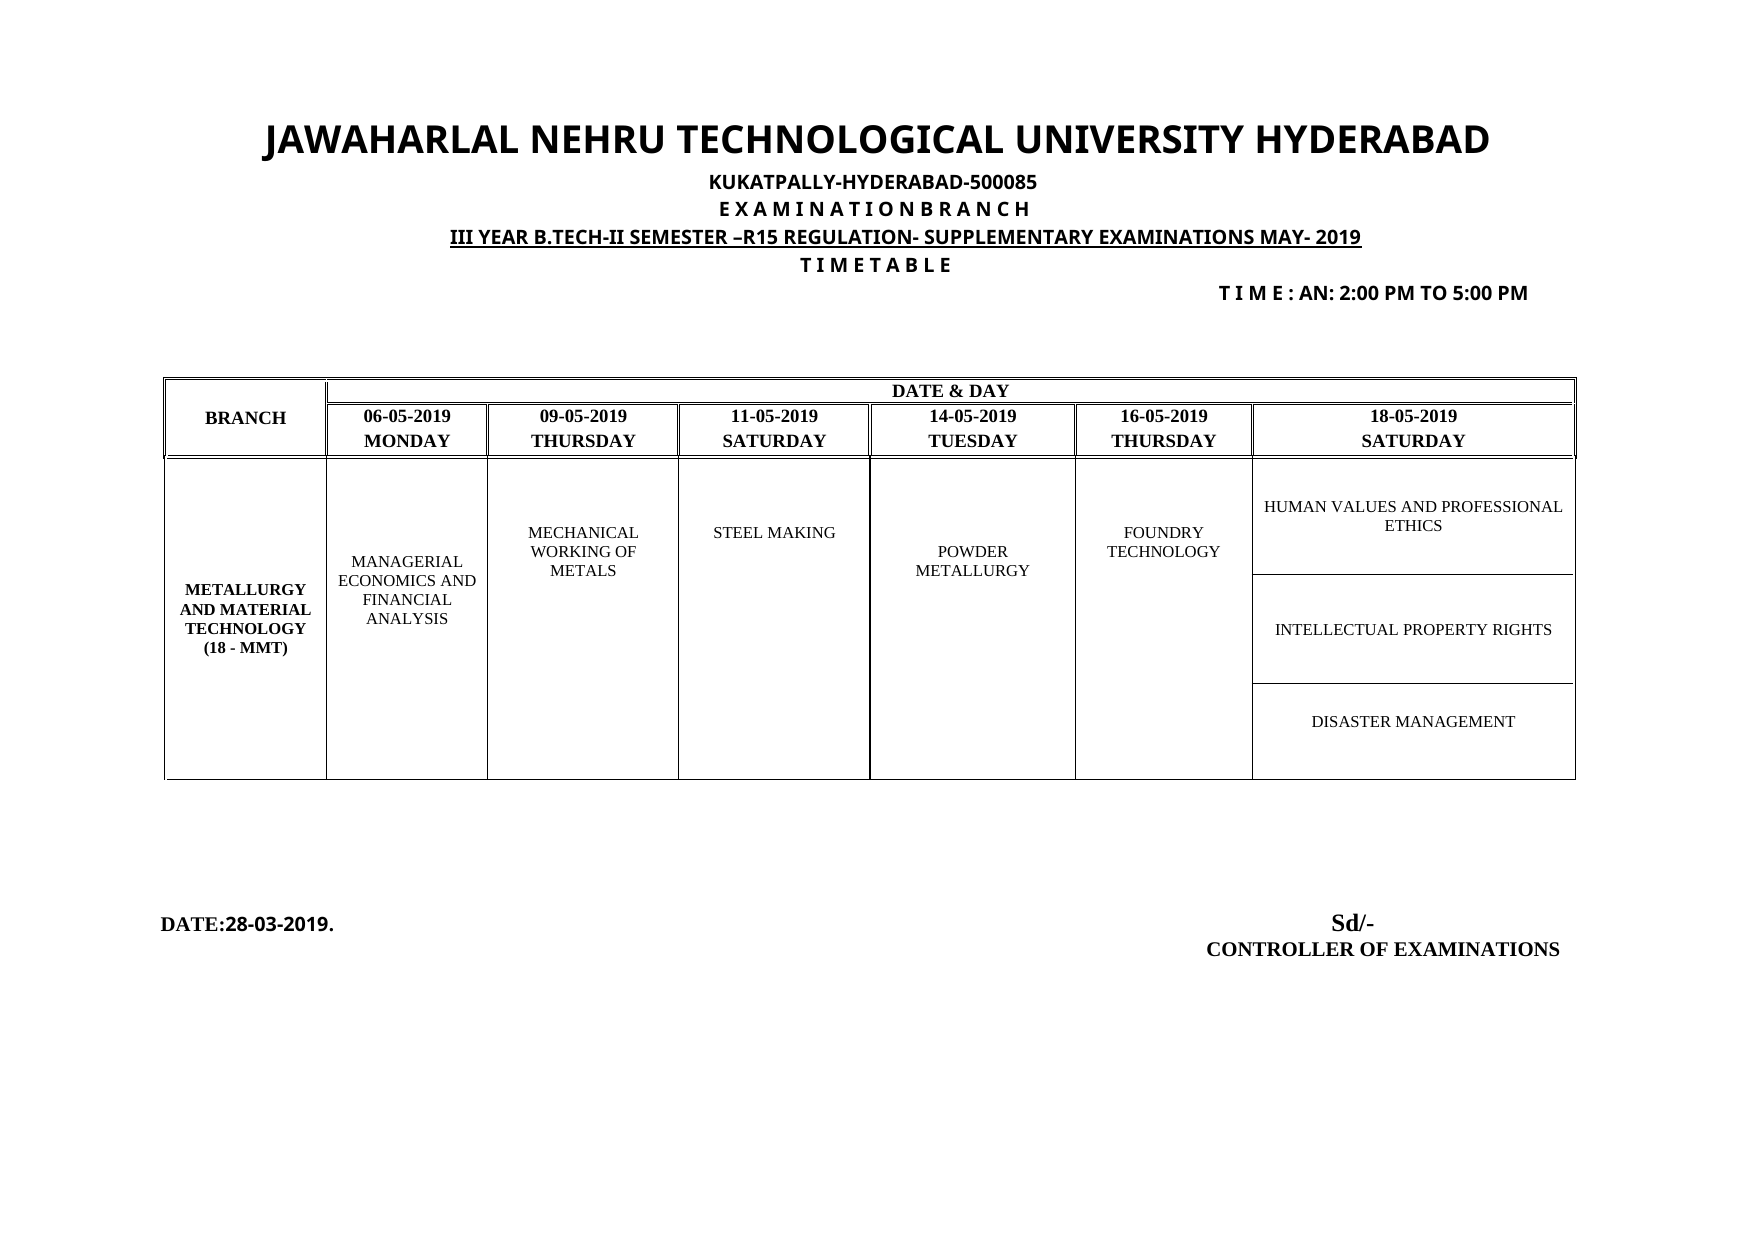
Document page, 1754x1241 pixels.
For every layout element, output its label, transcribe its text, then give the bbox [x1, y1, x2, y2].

table_cell METALLURGY AND MATERIAL TECHNOLOGY (18 - MMT) [165, 455, 326, 779]
table_cell STEEL MAKING [679, 459, 869, 779]
table_cell POWDER METALLURGY [871, 459, 1075, 779]
text III YEAR B.TECH-II SEMESTER –R15 REGULATION- SUPPLEMENTARY EXAMINATIONS MAY- 2019 [377, 223, 1604, 250]
text T I M E : AN: 2:00 PM TO 5:00 PM [1219, 279, 1604, 305]
table_cell 06-05-2019 MONDAY [328, 405, 486, 455]
table_cell INTELLECTUAL PROPERTY RIGHTS [1253, 574, 1575, 683]
table_cell MECHANICAL WORKING OF METALS [488, 459, 678, 779]
text E X A M I N A T I O N B R A N C H [719, 196, 1604, 223]
text CONTROLLER OF EXAMINATIONS [87, 937, 1604, 961]
table_cell 18-05-2019 SATURDAY [1254, 402, 1574, 455]
table_header DATE & DAY [326, 380, 1574, 402]
table_cell MANAGERIAL ECONOMICS AND FINANCIAL ANALYSIS [327, 459, 487, 779]
text KUKATPALLY-HYDERABAD-500085 [708, 168, 1604, 195]
table_header BRANCH [166, 380, 326, 455]
table_cell FOUNDRY TECHNOLOGY [1076, 459, 1252, 779]
text JAWAHARLAL NEHRU TECHNOLOGICAL UNIVERSITY HYDERABAD [264, 112, 1604, 165]
table_cell DISASTER MANAGEMENT [1253, 683, 1575, 779]
table_cell HUMAN VALUES AND PROFESSIONAL ETHICS [1253, 455, 1575, 574]
table_cell 16-05-2019 THURSDAY [1077, 405, 1251, 455]
text T I M E T A B L E [800, 251, 1604, 278]
table_cell 11-05-2019 SATURDAY [680, 405, 868, 455]
table_cell 09-05-2019 THURSDAY [489, 405, 677, 455]
text DATE:28-03-2019. Sd/- [150, 908, 1604, 937]
table_cell 14-05-2019 TUESDAY [872, 405, 1074, 455]
